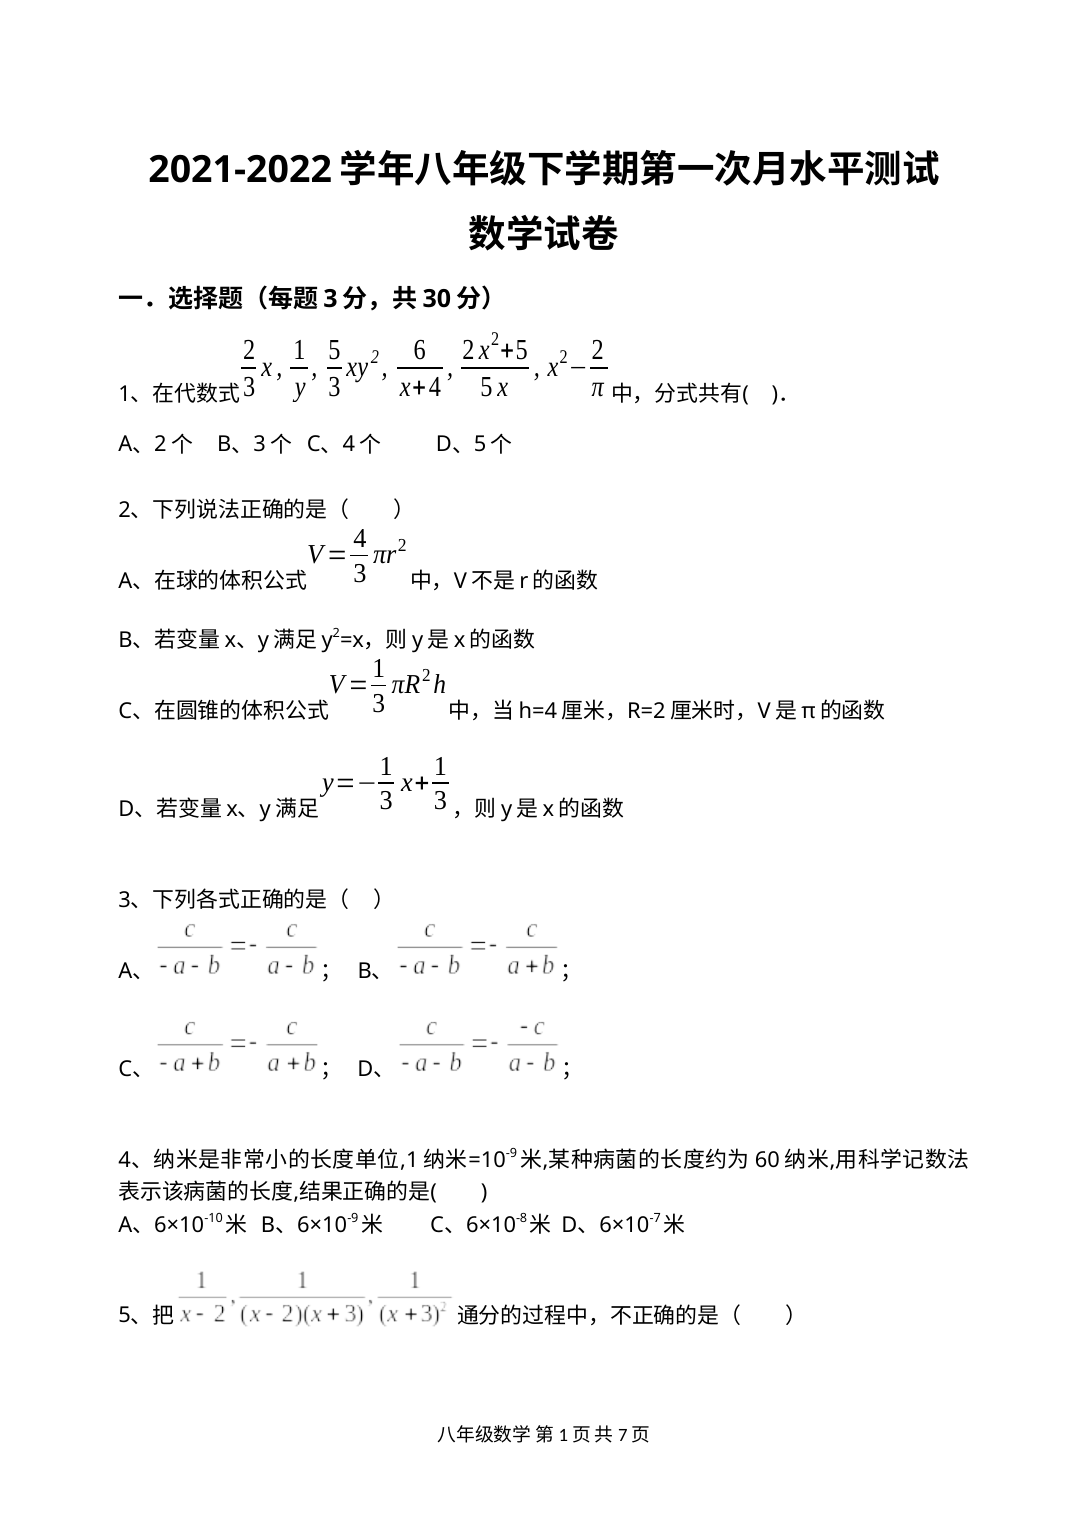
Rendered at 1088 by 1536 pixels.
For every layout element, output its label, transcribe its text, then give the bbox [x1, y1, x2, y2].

text C、在圆锥的体积公式中，当h=4厘米，R=2厘米时，V是π的函数 [118, 654, 969, 751]
text A、6×10-10米 B、6×10-9米 C、6×10-8米 D、6×10-7米 [118, 1206, 969, 1239]
text B、若变量x、y满足y2=x，则y是x的函数 [118, 621, 969, 654]
text A、在球的体积公式中，V不是r的函数 [118, 524, 969, 621]
text A、； B、； [118, 914, 969, 1011]
text 数学试卷 [118, 199, 969, 264]
text 3、下列各式正确的是（ ） [118, 881, 969, 914]
text 1、在代数式中，分式共有( )． [118, 329, 969, 426]
text 2021-2022学年八年级下学期第一次月水平测试 [118, 134, 969, 199]
text A、2个 B、3个 C、4个 D、5个 [118, 426, 969, 459]
text D、若变量x、y满足，则y是x的函数 [118, 751, 969, 849]
text 4、纳米是非常小的长度单位,1纳米=10-9米,某种病菌的长度约为60纳米,用科学记数法表示该病菌的长度,结果正确的是( ) [118, 1141, 969, 1206]
text 5、把通分的过程中，不正确的是（ ） [118, 1266, 969, 1363]
text 2、下列说法正确的是（ ） [118, 491, 969, 524]
list 选择题（每题3分，共30分） [118, 264, 969, 329]
text C、； D、； [118, 1011, 969, 1109]
